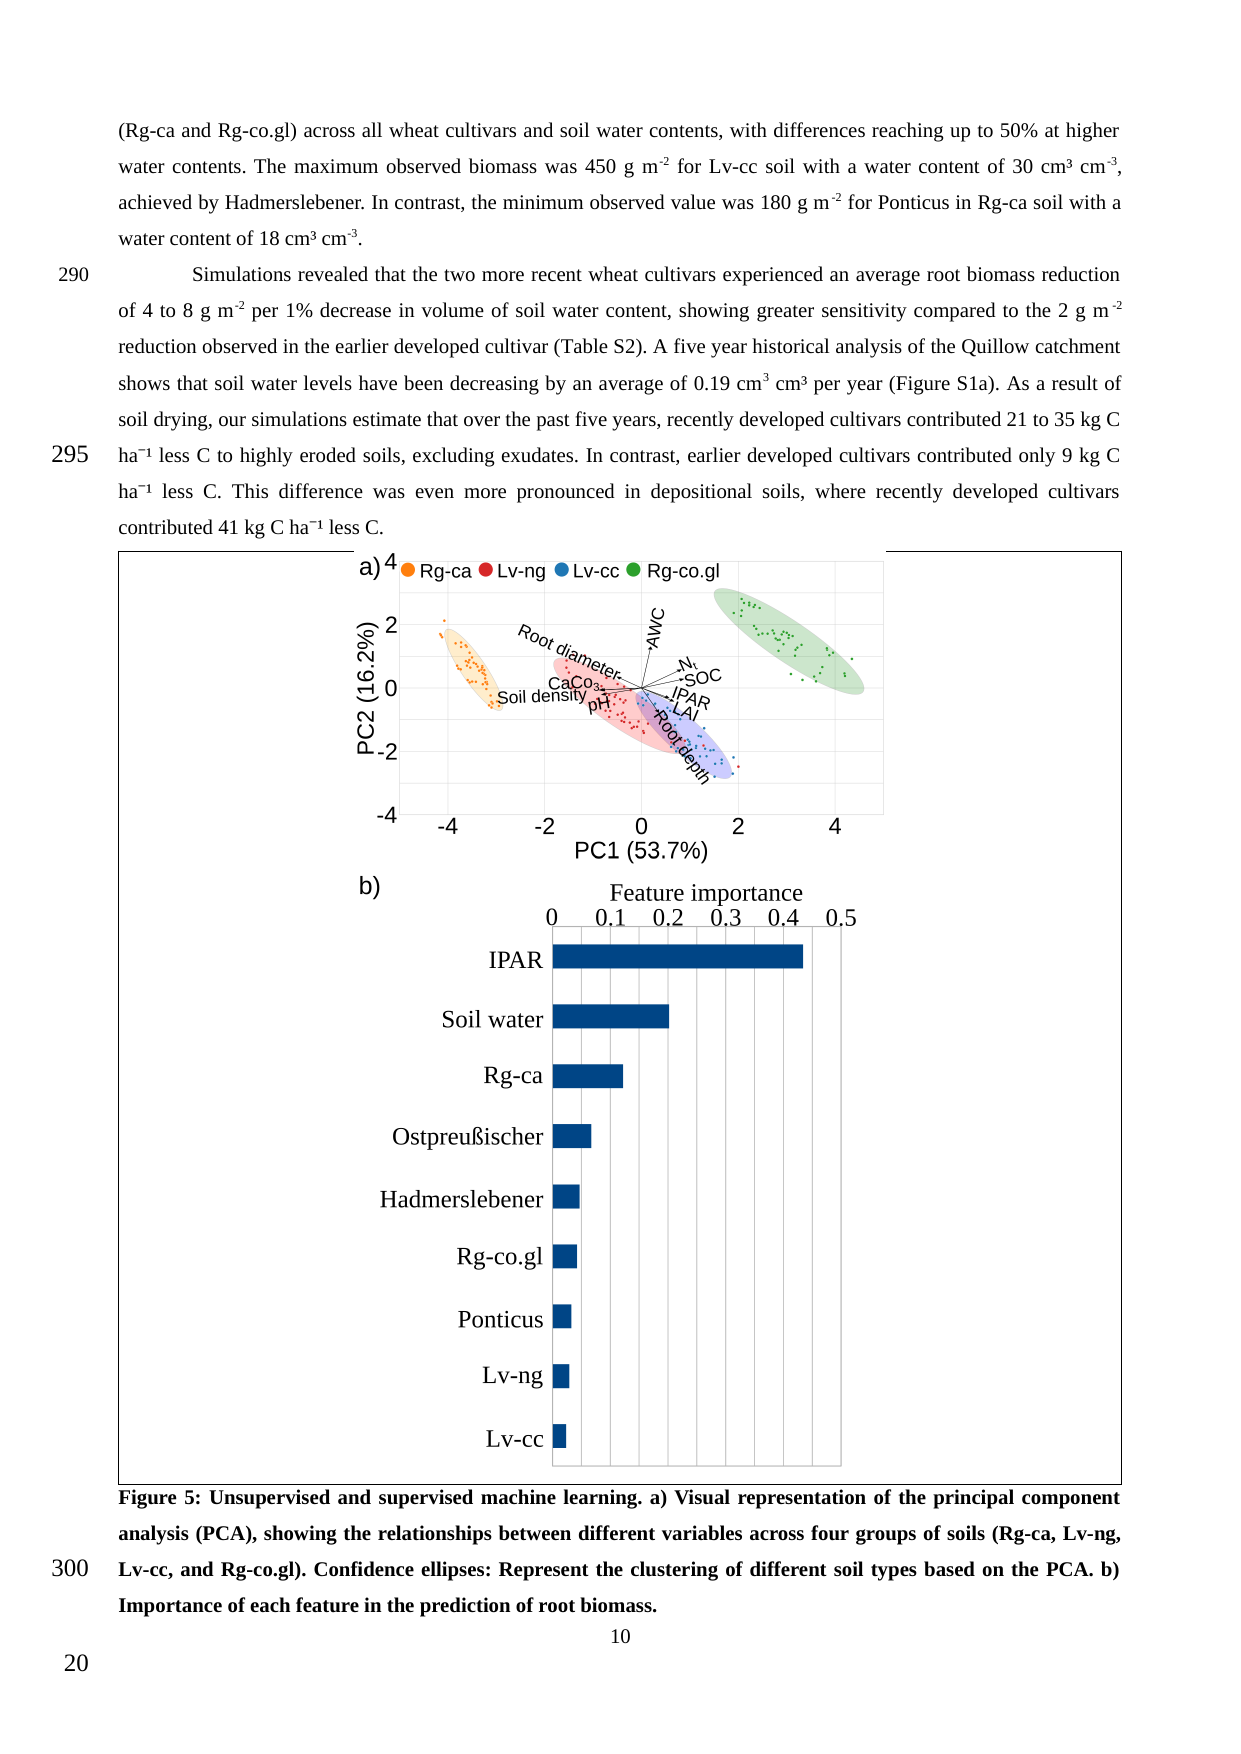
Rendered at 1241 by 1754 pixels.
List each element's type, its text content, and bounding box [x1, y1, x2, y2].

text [118, 118, 1122, 250]
text Figure 5: Unsupervised and supervised machine learning. a) Visual representation of the principal component analysis (PCA), showing the relationships between different variables across four groups of soils (Rg-ca, Lv-ng, Lv-cc, and Rg-co.gl). Confidence ellipses: Represent the clustering of different soil types based on the PCA. b) Importance of each feature in the prediction of root biomass. [118, 1485, 1122, 1617]
picture [354, 551, 886, 1470]
table_header [119, 552, 1121, 1484]
text Simulations revealed that the two more recent wheat cultivars experienced an average root biomass reduction of 4 to 8 g m-2 per 1% decrease in volume of soil water content, showing greater sensitivity compared to the 2 g m-2 reduction observed in the earlier developed cultivar (Table S2). A five year historical analysis of the Quillow catchment shows that soil water levels have been decreasing by an average of 0.19 cm3 cm³ per year (Figure S1a). As a result of soil drying, our simulations estimate that over the past five years, recently developed cultivars contributed 21 to 35 kg C ha⁻¹ less C to highly eroded soils, excluding exudates. In contrast, earlier developed cultivars contributed only 9 kg C ha⁻¹ less C. This difference was even more pronounced in depositional soils, where recently developed cultivars contributed 41 kg C ha⁻¹ less C. [118, 262, 1122, 539]
